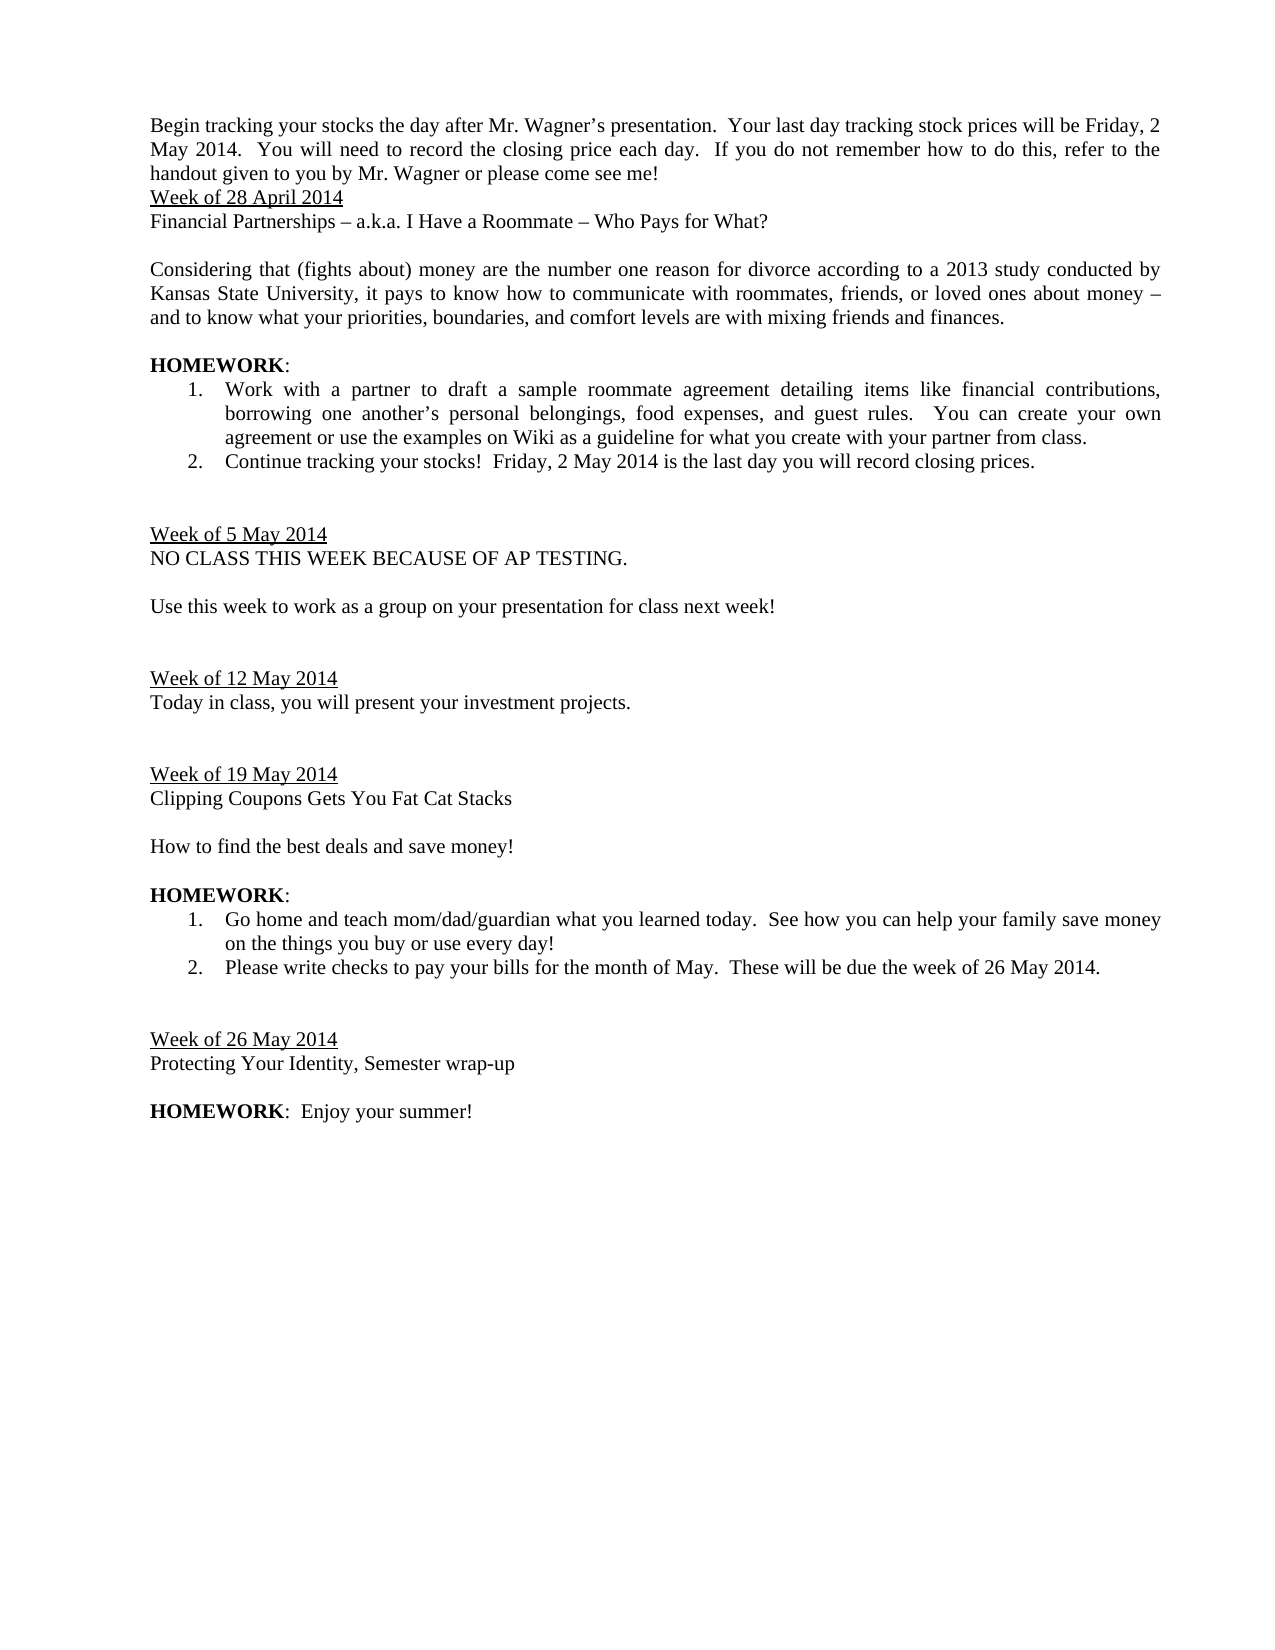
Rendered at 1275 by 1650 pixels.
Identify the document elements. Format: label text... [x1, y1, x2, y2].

text Week of 19 May 2014 [150, 762, 1162, 786]
text Clipping Coupons Gets You Fat Cat Stacks [150, 786, 1162, 810]
list Go home and teach mom/dad/guardian what you learned today. See how you can help your family save money on the things you buy or use every day! [187, 907, 1162, 955]
text Week of 26 May 2014 [150, 1027, 1162, 1051]
list Continue tracking your stocks! Friday, 2 May 2014 is the last day you will record closing prices. [187, 449, 1162, 473]
text Week of 5 May 2014 [150, 522, 1162, 546]
list Work with a partner to draft a sample roommate agreement detailing items like financial contributions, borrowing one another’s personal belongings, food expenses, and guest rules. You can create your own agreement or use the examples on Wiki as a guideline for what you create with your partner from class. [187, 377, 1162, 449]
list Please write checks to pay your bills for the month of May. These will be due the week of 26 May 2014. [187, 955, 1162, 979]
text Week of 28 April 2014 [150, 185, 1162, 209]
text How to find the best deals and save money! [150, 834, 1162, 858]
text HOMEWORK: [150, 882, 1162, 907]
text Considering that (fights about) money are the number one reason for divorce according to a 2013 study conducted by Kansas State University, it pays to know how to communicate with roommates, friends, or loved ones about money – and to know what your priorities, boundaries, and comfort levels are with mixing friends and finances. [150, 257, 1162, 329]
text HOMEWORK: Enjoy your summer! [150, 1099, 1162, 1123]
text HOMEWORK: [150, 353, 1162, 377]
text Use this week to work as a group on your presentation for class next week! [150, 594, 1162, 618]
text NO CLASS THIS WEEK BECAUSE OF AP TESTING. [150, 546, 1162, 570]
text Today in class, you will present your investment projects. [150, 690, 1162, 714]
text Financial Partnerships – a.k.a. I Have a Roommate – Who Pays for What? [150, 209, 1162, 233]
text Begin tracking your stocks the day after Mr. Wagner’s presentation. Your last day tracking stock prices will be Friday, 2 May 2014. You will need to record the closing price each day. If you do not remember how to do this, refer to the handout given to you by Mr. Wagner or please come see me! [150, 112, 1162, 185]
text Protecting Your Identity, Semester wrap-up [150, 1051, 1162, 1075]
text Week of 12 May 2014 [150, 666, 1162, 690]
